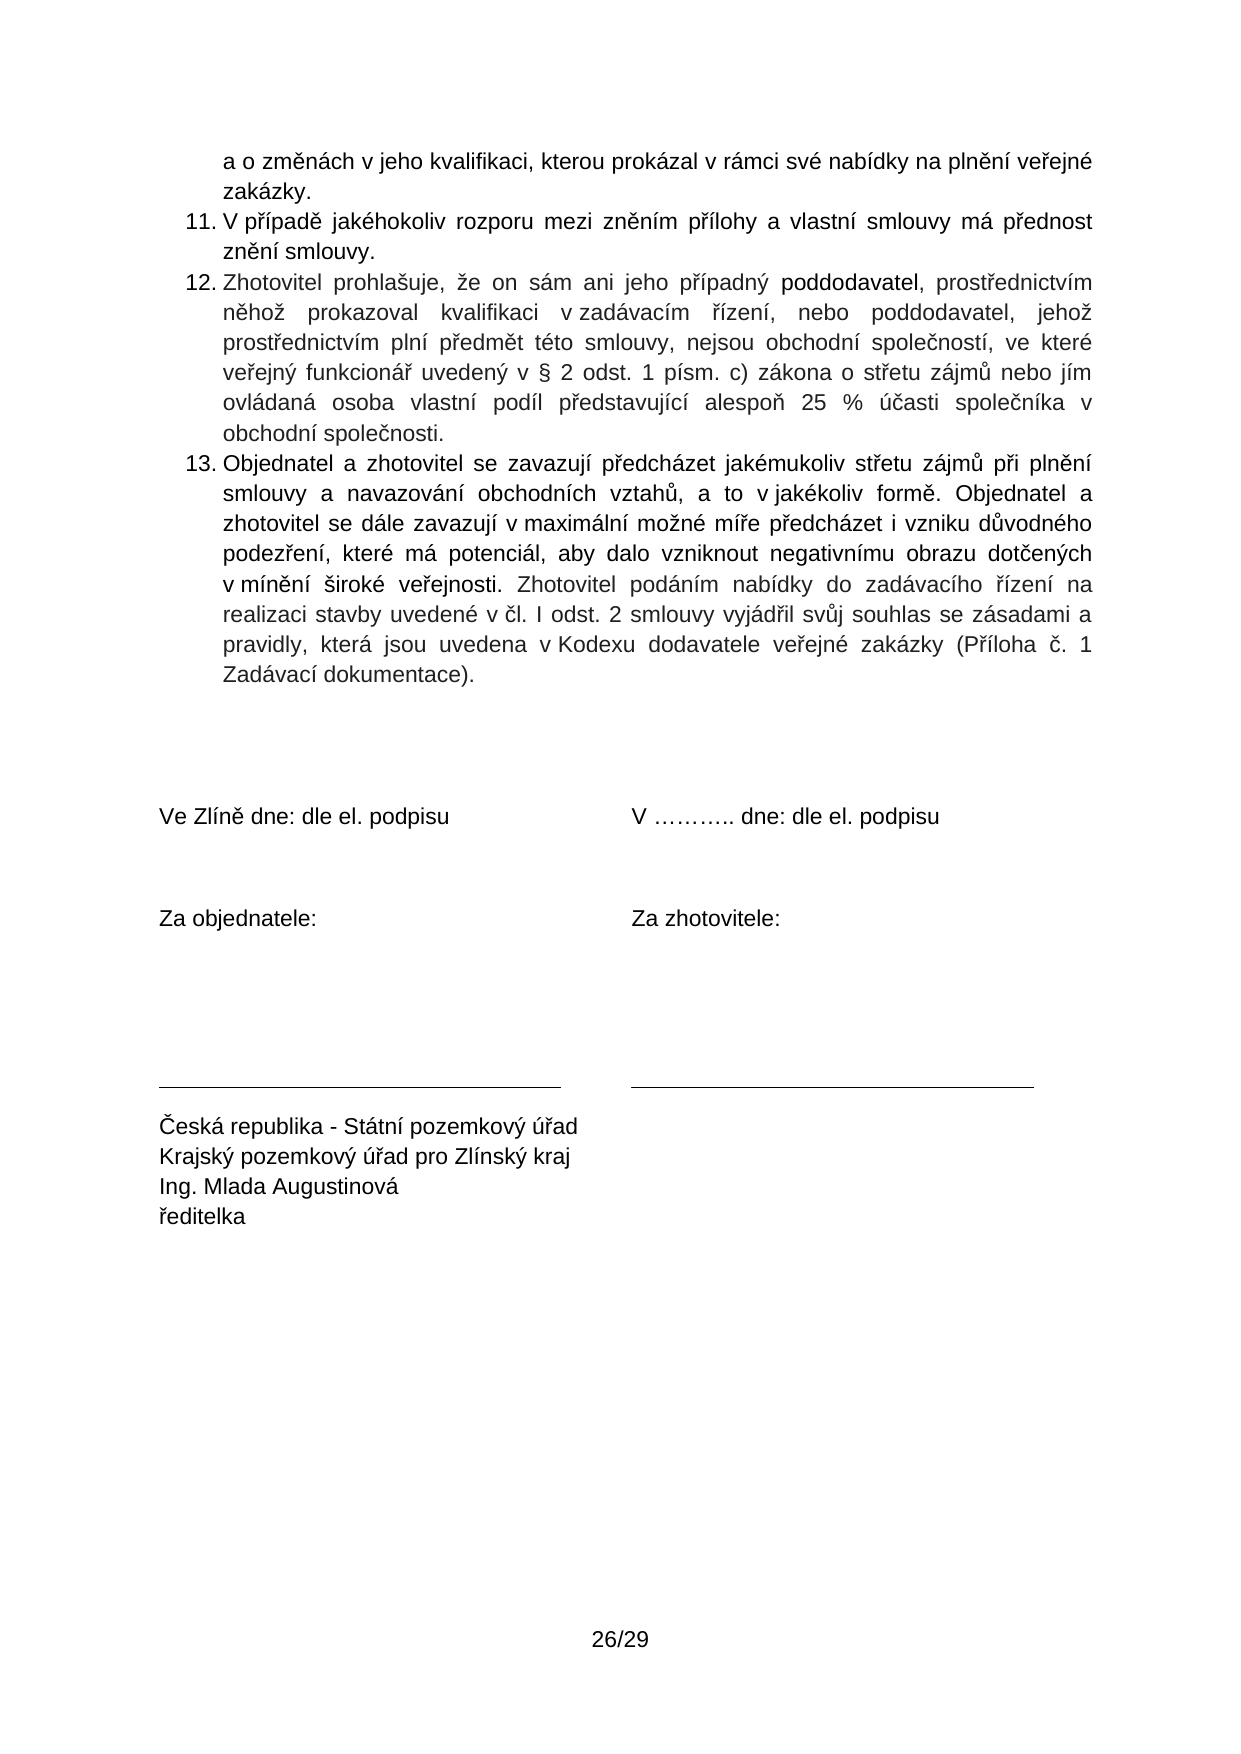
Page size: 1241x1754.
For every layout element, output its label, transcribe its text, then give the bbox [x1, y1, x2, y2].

table_cell Česká republika - Státní pozemkový úřad Krajský pozemkový úřad pro Zlínský kraj Ing. Mlada Augustinová ředitelka [148, 1007, 620, 1246]
table_cell [620, 1007, 1093, 1246]
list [185, 148, 1093, 204]
table_header V ……….. dne: dle el. podpisu Za zhotovitele: [620, 803, 1093, 1007]
list V případě jakéhokoliv rozporu mezi zněním přílohy a vlastní smlouvy má přednost znění smlouvy. [185, 208, 1093, 264]
list Zhotovitel prohlašuje, že on sám ani jeho případný poddodavatel, prostřednictvím něhož prokazoval kvalifikaci v zadávacím řízení, nebo poddodavatel, jehož prostřednictvím plní předmět této smlouvy, nejsou obchodní společností, ve které veřejný funkcionář uvedený v § 2 odst. 1 písm. c) zákona o střetu zájmů nebo jím ovládaná osoba vlastní podíl představující alespoň 25 % účasti společníka v obchodní společnosti. [185, 268, 1093, 446]
table_header Ve Zlíně dne: dle el. podpisu Za objednatele: [148, 803, 620, 1007]
list Objednatel a zhotovitel se zavazují předcházet jakémukoliv střetu zájmů při plnění smlouvy a navazování obchodních vztahů, a to v jakékoliv formě. Objednatel a zhotovitel se dále zavazují v maximální možné míře předcházet i vzniku důvodného podezření, které má potenciál, aby dalo vzniknout negativnímu obrazu dotčených v mínění široké veřejnosti. Zhotovitel podáním nabídky do zadávacího řízení na realizaci stavby uvedené v čl. I odst. 2 smlouvy vyjádřil svůj souhlas se zásadami a pravidly, která jsou uvedena v Kodexu dodavatele veřejné zakázky (Příloha č. 1 Zadávací dokumentace). [185, 450, 1093, 687]
